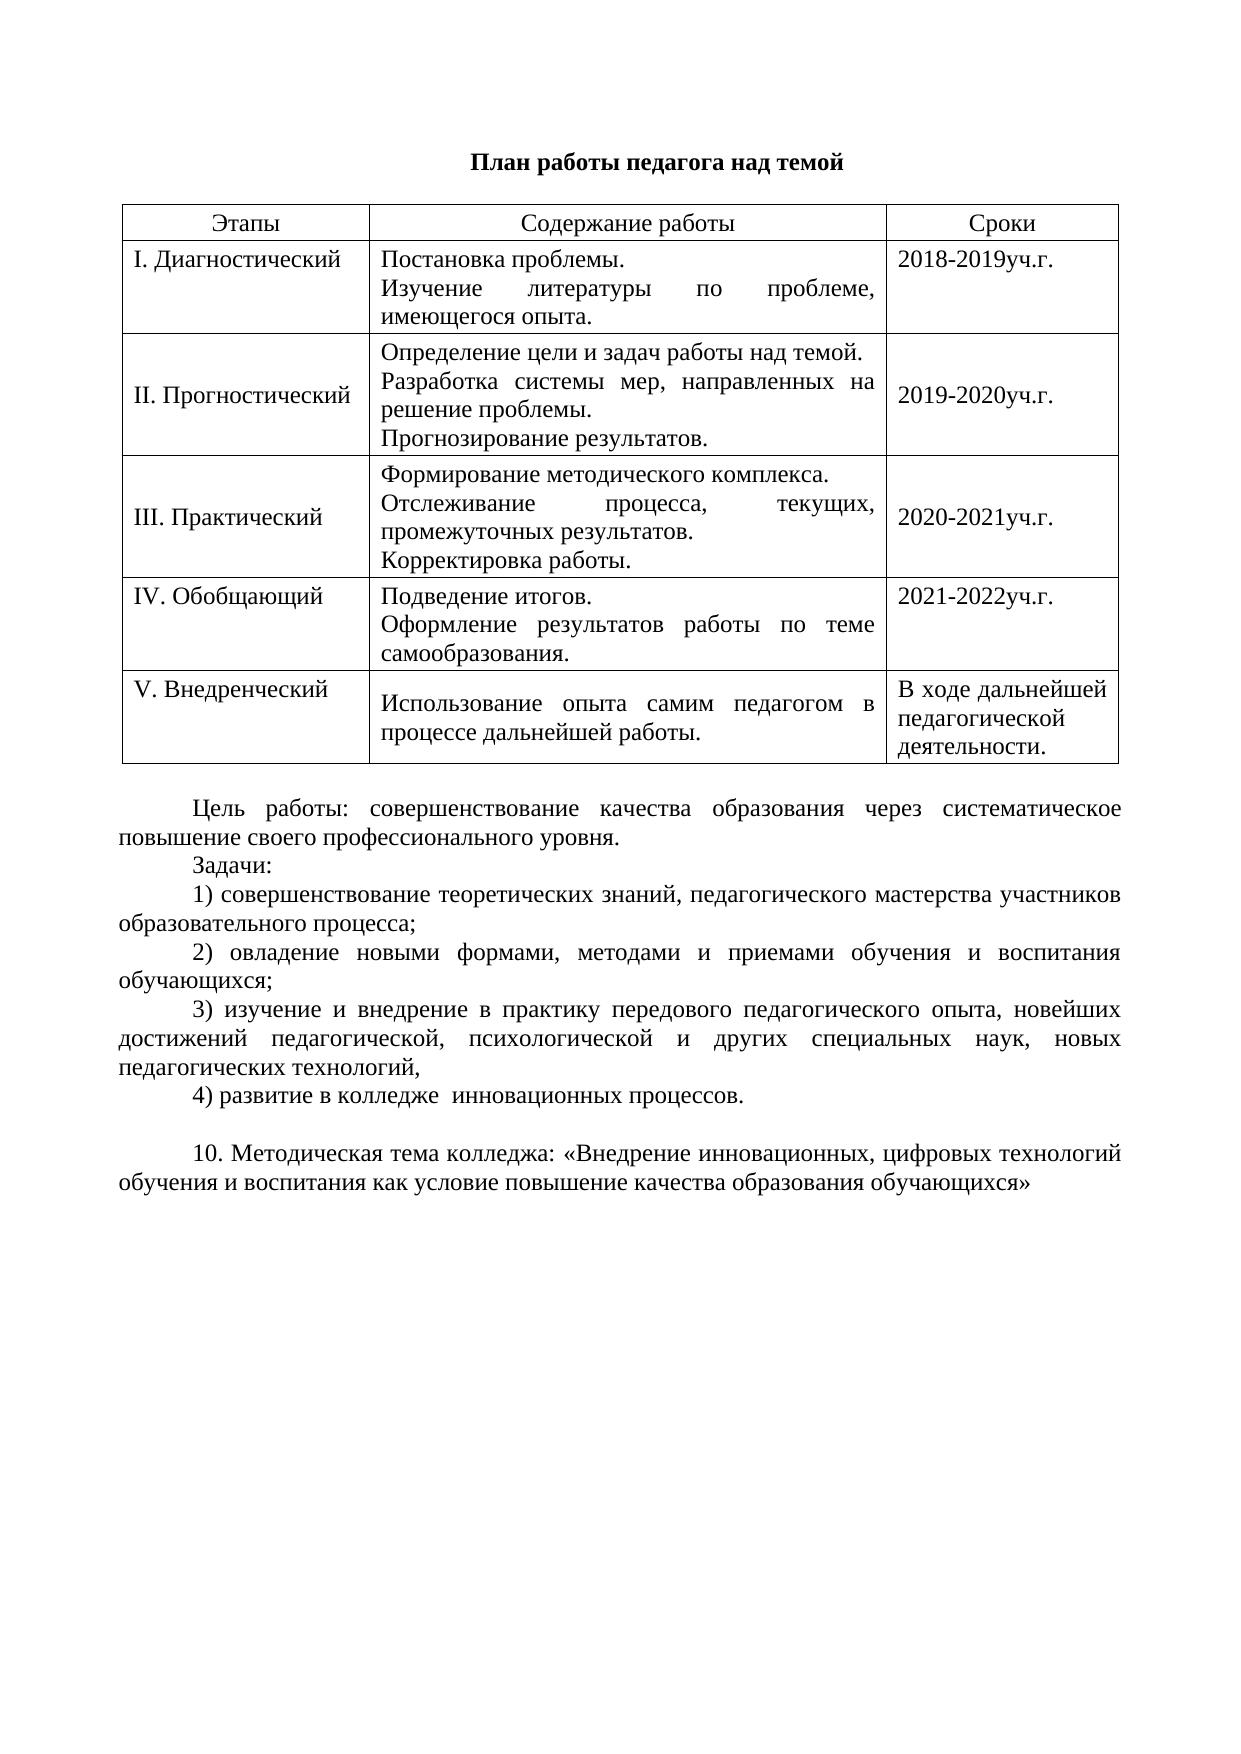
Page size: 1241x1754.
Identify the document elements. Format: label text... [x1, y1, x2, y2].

table_cell 2019-2020уч.г. [887, 334, 1118, 455]
table_cell III. Практический [123, 456, 369, 577]
table_cell I. Диагностический [123, 241, 369, 333]
table_cell Подведение итогов. Оформление результатов работы по теме самообразования. [370, 578, 886, 670]
table_header Этапы [123, 205, 369, 240]
table_cell 2021-2022уч.г. [887, 578, 1118, 670]
table_cell Определение цели и задач работы над темой. Разработка системы мер, направленных на решение проблемы. Прогнозирование результатов. [370, 334, 886, 455]
table_cell II. Прогностический [123, 334, 369, 455]
table_cell Формирование методического комплекса. Отслеживание процесса, текущих, промежуточных результатов. Корректировка работы. [370, 456, 886, 577]
table_cell Постановка проблемы. Изучение литературы по проблеме, имеющегося опыта. [370, 241, 886, 333]
table_header Содержание работы [370, 205, 886, 240]
text 1) совершенствование теоретических знаний, педагогического мастерства участников образовательного процесса; [118, 879, 1122, 937]
table_cell V. Внедренческий [123, 671, 369, 763]
table_cell 2018-2019уч.г. [887, 241, 1118, 333]
table_cell 2020-2021уч.г. [887, 456, 1118, 577]
text Задачи: [118, 850, 1122, 879]
table_cell В ходе дальнейшей педагогической деятельности. [887, 671, 1118, 763]
table_cell Использование опыта самим педагогом в процессе дальнейшей работы. [370, 671, 886, 763]
text 10. Методическая тема колледжа: «Внедрение инновационных, цифровых технологий обучения и воспитания как условие повышение качества образования обучающихся» [118, 1138, 1122, 1195]
text 4) развитие в колледже инновационных процессов. [118, 1080, 1122, 1109]
table_cell IV. Обобщающий [123, 578, 369, 670]
text План работы педагога над темой [118, 147, 1122, 176]
text Цель работы: совершенствование качества образования через систематическое повышение своего профессионального уровня. [118, 793, 1122, 850]
text 3) изучение и внедрение в практику передового педагогического опыта, новейших достижений педагогической, психологической и других специальных наук, новых педагогических технологий, [118, 994, 1122, 1080]
text 2) овладение новыми формами, методами и приемами обучения и воспитания обучающихся; [118, 937, 1122, 994]
table_header Сроки [887, 205, 1118, 240]
